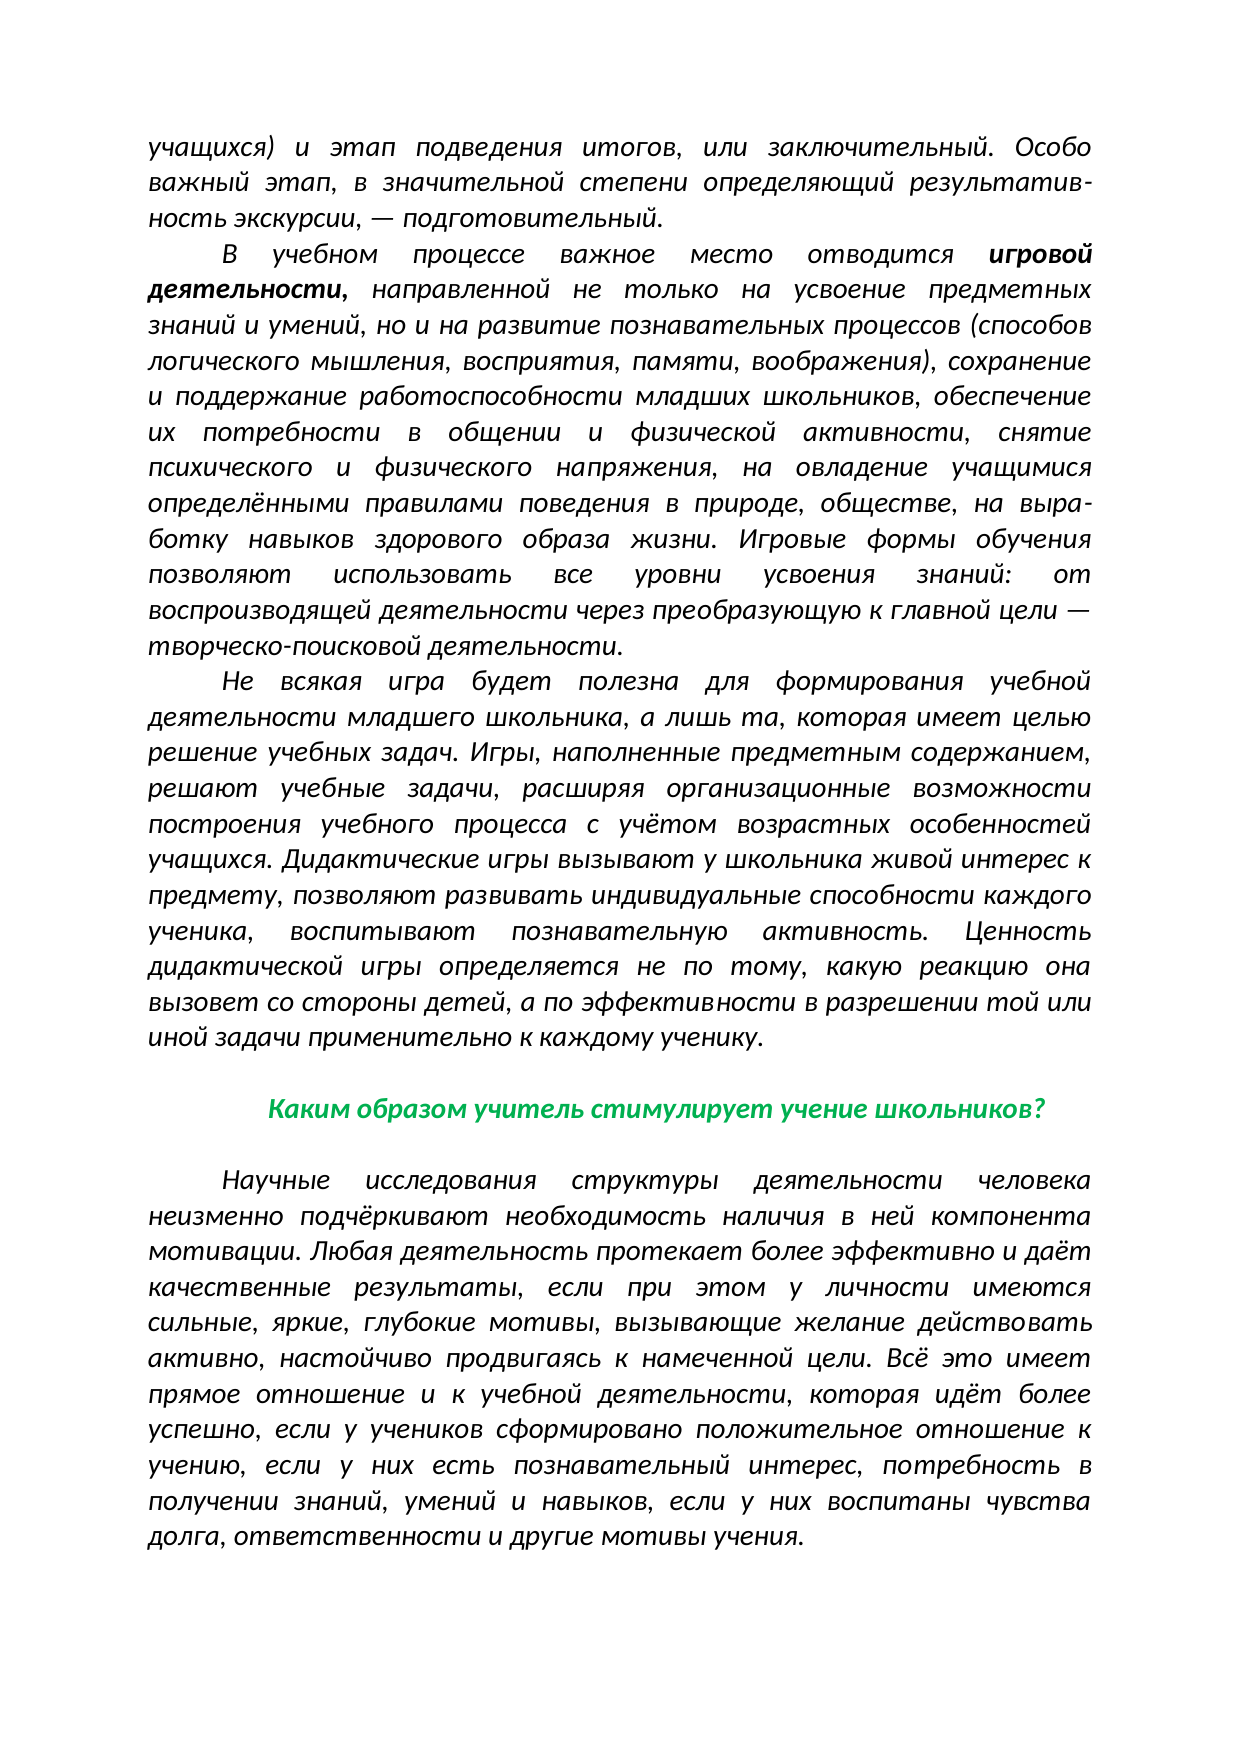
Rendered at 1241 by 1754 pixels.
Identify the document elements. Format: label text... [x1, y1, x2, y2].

text Не всякая игра будет полезна для формирования учебной деятельности младшего школьника, а лишь та, которая имеет целью решение учебных задач. Игры, наполненные предметным содержанием, решают учебные задачи, расширяя организационные возможности построения учебного процесса с учётом возрастных особенностей учащихся. Дидактические игры вызывают у школьника живой интерес к предмету, позволяют развивать индивидуальные способности каждого ученика, воспитывают познавательную активность. Ценность дидактической игры определяется не по тому, какую реакцию она вызовет со стороны детей, а по эффективности в разрешении той или иной задачи применительно к каждому ученику. [148, 662, 1092, 1054]
text В учебном процессе важное место отводится игровой деятельности, направленной не только на усвоение предметных знаний и умений, но и на развитие познавательных процессов (способов логического мышления, восприятия, памяти, воображения), сохранение и поддержание работоспособности младших школьников, обеспечение их потребности в общении и физической активности, снятие психического и физического напряжения, на овладение учащимися определёнными правилами поведения в природе, обществе, на выработку навыков здорового образа жизни. Игровые формы обучения позволяют использовать все уровни усвоения знаний: от воспроизводящей деятельности через преобразующую к главной цели — творческо-поисковой деятельности. [148, 235, 1092, 662]
text Научные исследования структуры деятельности человека неизменно подчёркивают необходимость наличия в ней компонента мотивации. Любая деятельность протекает более эффективно и даёт качественные результаты, если при этом у личности имеются сильные, яркие, глубокие мотивы, вызывающие желание действовать активно, настойчиво продвигаясь к намеченной цели. Всё это имеет прямое отношение и к учебной деятельности, которая идёт более успешно, если у учеников сформировано положительное отношение к учению, если у них есть познавательный интерес, потребность в получении знаний, умений и навыков, если у них воспитаны чувства долга, ответственности и другие мотивы учения. [148, 1161, 1092, 1553]
text Каким образом учитель стимулирует учение школьников? [148, 1090, 1092, 1125]
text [148, 128, 1092, 235]
